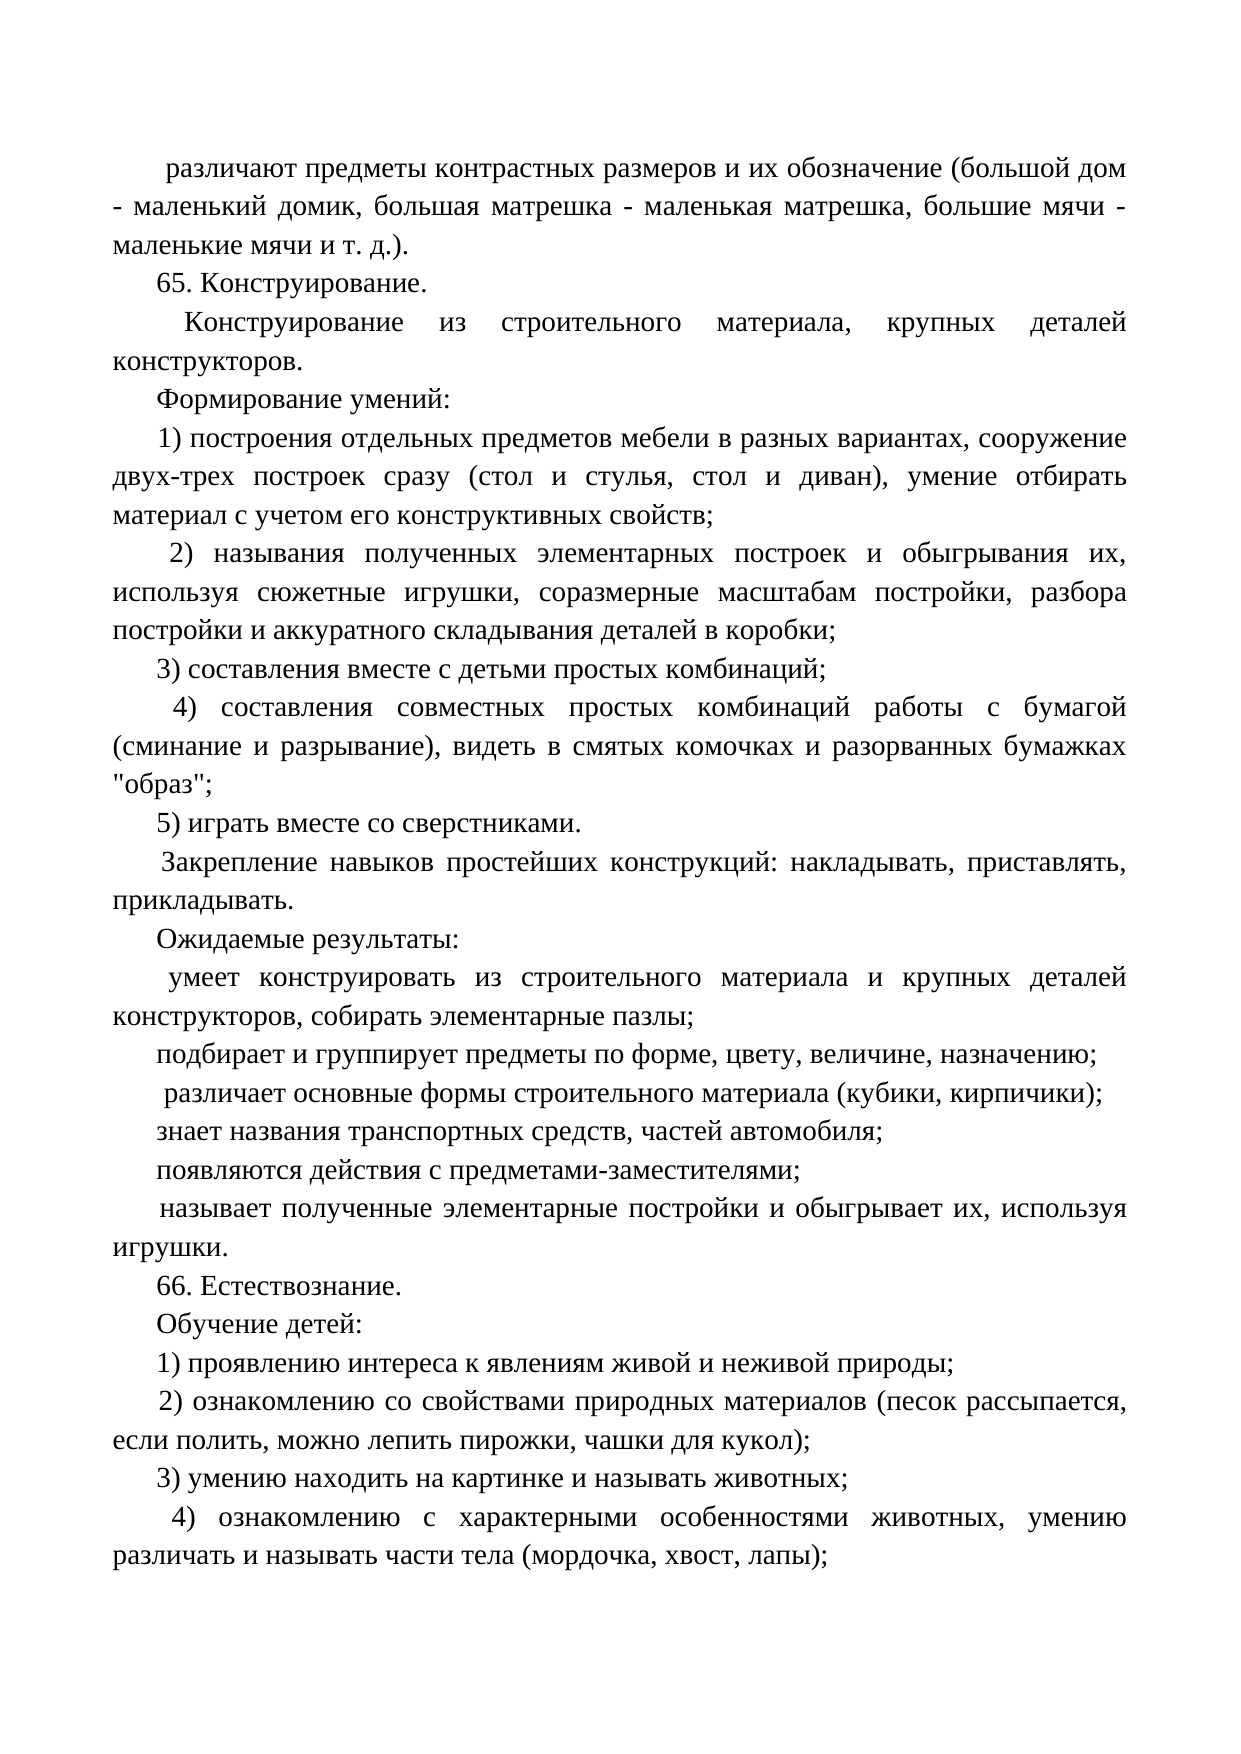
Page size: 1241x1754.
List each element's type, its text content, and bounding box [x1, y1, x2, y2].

text 2) ознакомлению со свойствами природных материалов (песок рассыпается, если полить, можно лепить пирожки, чашки для кукол); [112, 1383, 1128, 1455]
text 1) проявлению интереса к явлениям живой и неживой природы; [112, 1345, 1128, 1378]
text различает основные формы строительного материала (кубики, кирпичики); [112, 1075, 1128, 1108]
text Закрепление навыков простейших конструкций: накладывать, приставлять, прикладывать. [112, 844, 1128, 916]
text 3) умению находить на картинке и называть животных; [112, 1460, 1128, 1494]
text 4) ознакомлению с характерными особенностями животных, умению различать и называть части тела (мордочка, хвост, лапы); [112, 1499, 1128, 1571]
text Формирование умений: [112, 381, 1128, 415]
text 1) построения отдельных предметов мебели в разных вариантах, сооружение двух-трех построек сразу (стол и стулья, стол и диван), умение отбирать материал с учетом его конструктивных свойств; [112, 420, 1128, 530]
text 3) составления вместе с детьми простых комбинаций; [112, 651, 1128, 684]
text 4) составления совместных простых комбинаций работы с бумагой (сминание и разрывание), видеть в смятых комочках и разорванных бумажках "образ"; [112, 689, 1128, 800]
text появляются действия с предметами-заместителями; [112, 1152, 1128, 1186]
text 5) играть вместе со сверстниками. [112, 805, 1128, 839]
text знает названия транспортных средств, частей автомобиля; [112, 1113, 1128, 1147]
text называет полученные элементарные постройки и обыгрывает их, используя игрушки. [112, 1191, 1128, 1263]
text умеет конструировать из строительного материала и крупных деталей конструкторов, собирать элементарные пазлы; [112, 959, 1128, 1031]
text подбирает и группирует предметы по форме, цвету, величине, назначению; [112, 1036, 1128, 1070]
text различают предметы контрастных размеров и их обозначение (большой дом - маленький домик, большая матрешка - маленькая матрешка, большие мячи - маленькие мячи и т. д.). [112, 150, 1128, 261]
text 2) называния полученных элементарных построек и обыгрывания их, используя сюжетные игрушки, соразмерные масштабам постройки, разбора постройки и аккуратного складывания деталей в коробки; [112, 535, 1128, 646]
text 65. Конструирование. [112, 266, 1128, 299]
text Ожидаемые результаты: [112, 921, 1128, 954]
text Обучение детей: [112, 1306, 1128, 1340]
text 66. Естествознание. [112, 1268, 1128, 1301]
text Конструирование из строительного материала, крупных деталей конструкторов. [112, 304, 1128, 376]
